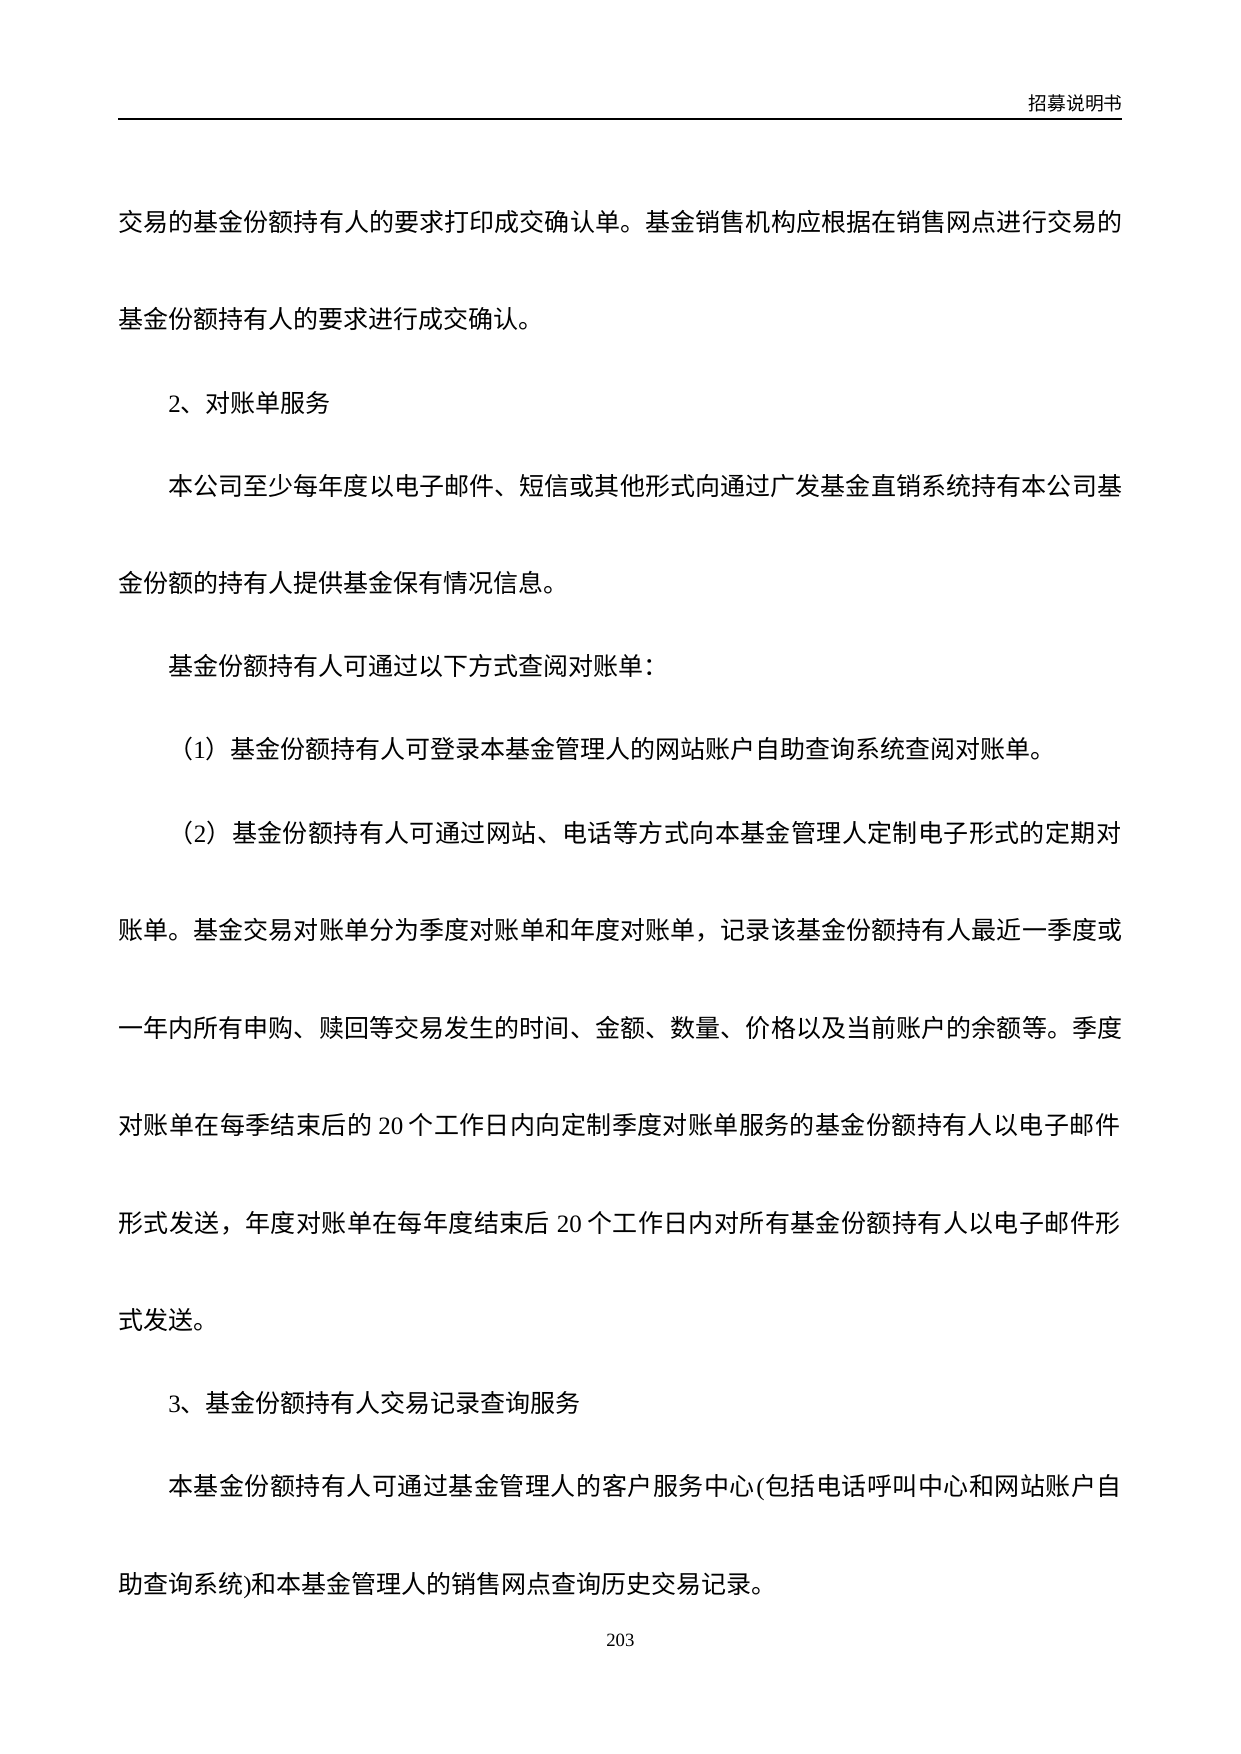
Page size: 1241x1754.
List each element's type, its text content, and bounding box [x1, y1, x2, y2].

text 基金份额持有人可通过以下方式查阅对账单： [118, 632, 1122, 697]
text 3、基金份额持有人交易记录查询服务 [118, 1369, 1122, 1434]
text 2、对账单服务 [118, 369, 1122, 434]
text （2）基金份额持有人可通过网站、电话等方式向本基金管理人定制电子形式的定期对账单。基金交易对账单分为季度对账单和年度对账单，记录该基金份额持有人最近一季度或一年内所有申购、赎回等交易发生的时间、金额、数量、价格以及当前账户的余额等。季度对账单在每季结束后的20个工作日内向定制季度对账单服务的基金份额持有人以电子邮件形式发送，年度对账单在每年度结束后20个工作日内对所有基金份额持有人以电子邮件形式发送。 [118, 799, 1122, 1351]
text 本基金份额持有人可通过基金管理人的客户服务中心(包括电话呼叫中心和网站账户自助查询系统)和本基金管理人的销售网点查询历史交易记录。 [118, 1452, 1122, 1615]
text 本公司至少每年度以电子邮件、短信或其他形式向通过广发基金直销系统持有本公司基金份额的持有人提供基金保有情况信息。 [118, 452, 1122, 614]
text （1）基金份额持有人可登录本基金管理人的网站账户自助查询系统查阅对账单。 [118, 716, 1122, 781]
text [118, 188, 1122, 351]
